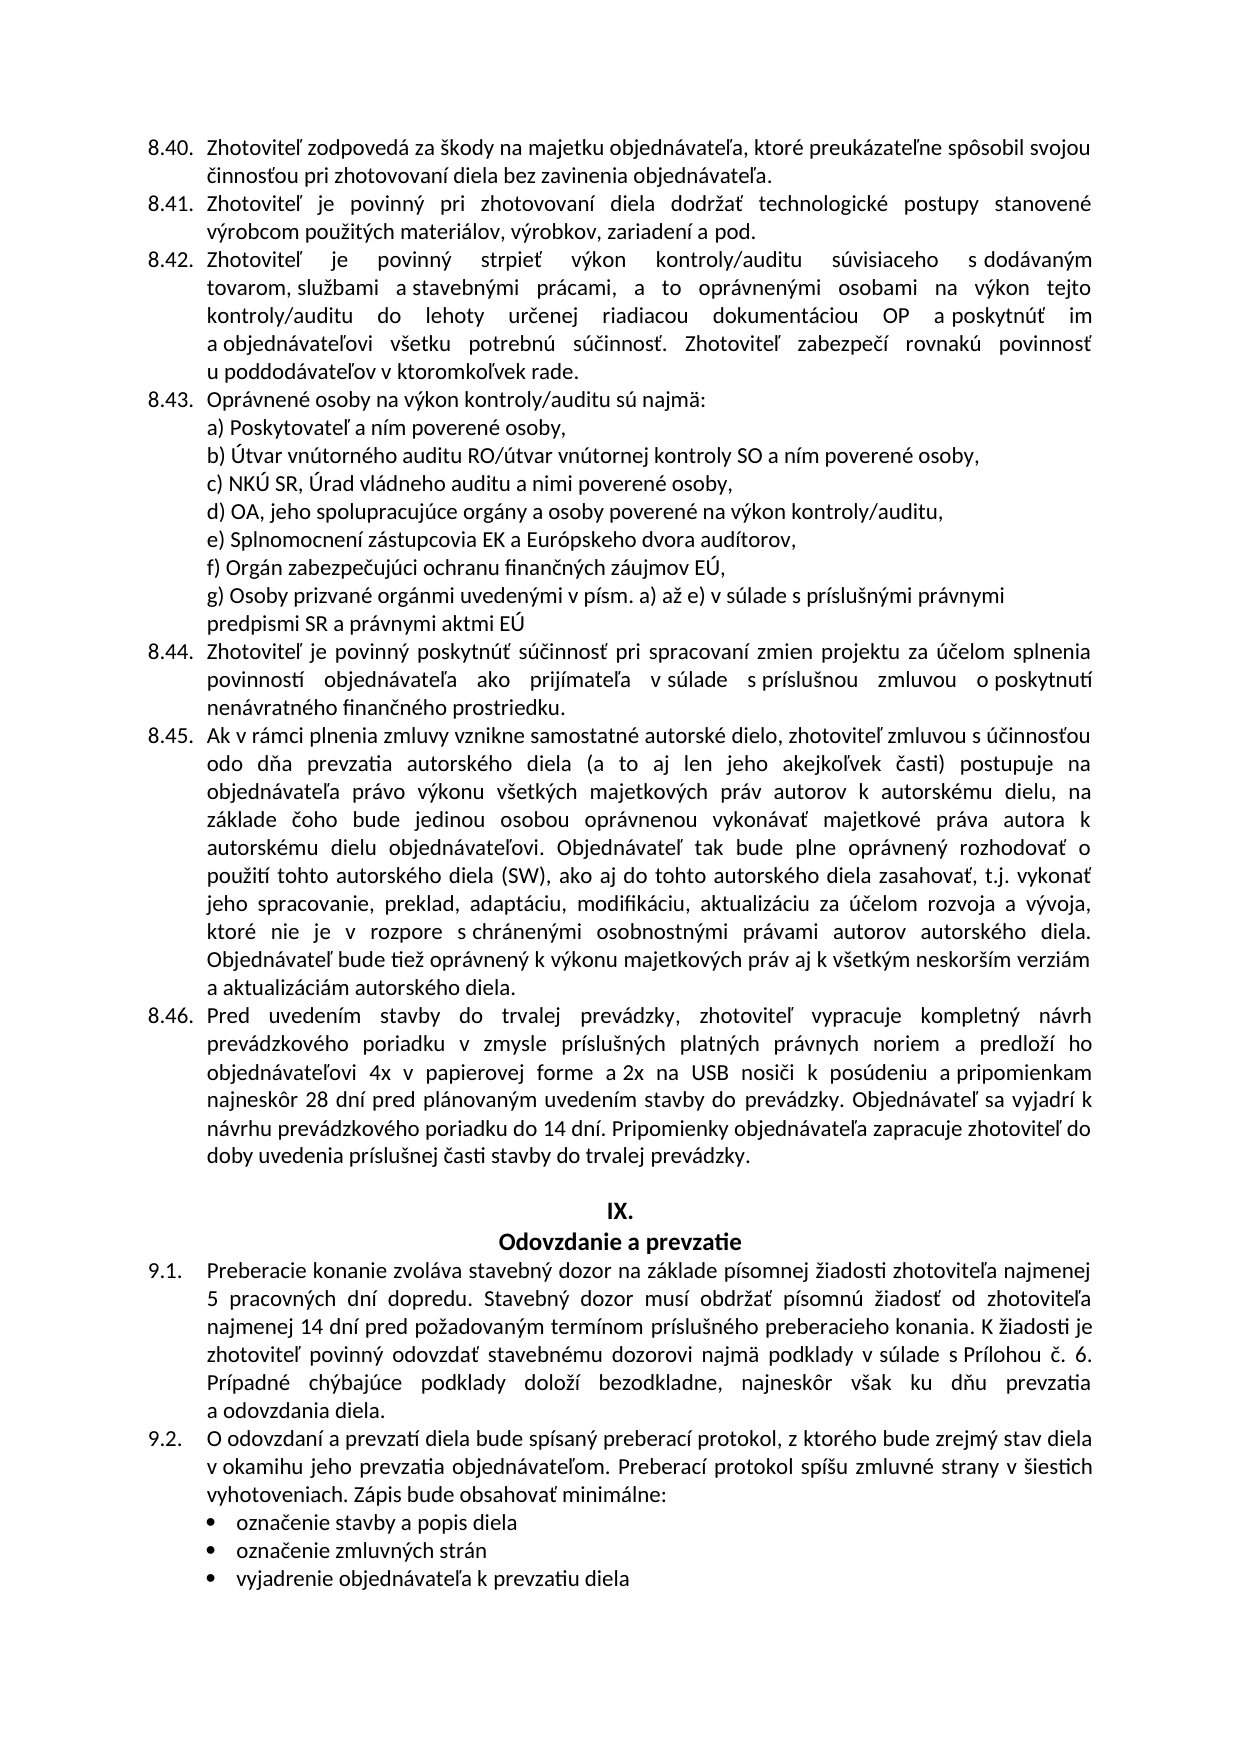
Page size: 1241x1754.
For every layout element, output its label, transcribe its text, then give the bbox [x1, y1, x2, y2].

text Odovzdanie a prevzatie [148, 1226, 1093, 1256]
text IX. [148, 1195, 1093, 1226]
list Zhotoviteľ je povinný strpieť výkon kontroly/auditu súvisiaceho s dodávaným tovarom, službami a stavebnými prácami, a to oprávnenými osobami na výkon tejto kontroly/auditu do lehoty určenej riadiacou dokumentáciou OP a poskytnúť im a objednávateľovi všetku potrebnú súčinnosť. Zhotoviteľ zabezpečí rovnakú povinnosť u poddodávateľov v ktoromkoľvek rade. [148, 245, 1093, 385]
list označenie stavby a popis diela [207, 1508, 1093, 1536]
text e) Splnomocnení zástupcovia EK a Európskeho dvora audítorov, [207, 525, 1093, 553]
list O odovzdaní a prevzatí diela bude spísaný preberací protokol, z ktorého bude zrejmý stav diela v okamihu jeho prevzatia objednávateľom. Preberací protokol spíšu zmluvné strany v šiestich vyhotoveniach. Zápis bude obsahovať minimálne: [148, 1424, 1093, 1508]
list Zhotoviteľ je povinný pri zhotovovaní diela dodržať technologické postupy stanovené výrobcom použitých materiálov, výrobkov, zariadení a pod. [148, 189, 1093, 245]
list Zhotoviteľ zodpovedá za škody na majetku objednávateľa, ktoré preukázateľne spôsobil svojou činnosťou pri zhotovovaní diela bez zavinenia objednávateľa. [148, 133, 1093, 189]
list označenie zmluvných strán [207, 1536, 1093, 1564]
text c) NKÚ SR, Úrad vládneho auditu a nimi poverené osoby, [207, 469, 1093, 497]
text a) Poskytovateľ a ním poverené osoby, [207, 413, 1093, 441]
list vyjadrenie objednávateľa k prevzatiu diela [207, 1564, 1093, 1592]
list Ak v rámci plnenia zmluvy vznikne samostatné autorské dielo, zhotoviteľ zmluvou s účinnosťou odo dňa prevzatia autorského diela (a to aj len jeho akejkoľvek časti) postupuje na objednávateľa právo výkonu všetkých majetkových práv autorov k autorskému dielu, na základe čoho bude jedinou osobou oprávnenou vykonávať majetkové práva autora k autorskému dielu objednávateľovi. Objednávateľ tak bude plne oprávnený rozhodovať o použití tohto autorského diela (SW), ako aj do tohto autorského diela zasahovať, t.j. vykonať jeho spracovanie, preklad, adaptáciu, modifikáciu, aktualizáciu za účelom rozvoja a vývoja, ktoré nie je v rozpore s chránenými osobnostnými právami autorov autorského diela. Objednávateľ bude tiež oprávnený k výkonu majetkových práv aj k všetkým neskorším verziám a aktualizáciám autorského diela. [148, 721, 1093, 1002]
text d) OA, jeho spolupracujúce orgány a osoby poverené na výkon kontroly/auditu, [207, 497, 1093, 525]
text g) Osoby prizvané orgánmi uvedenými v písm. a) až e) v súlade s príslušnými právnymi predpismi SR a právnymi aktmi EÚ [207, 581, 1093, 637]
list Preberacie konanie zvoláva stavebný dozor na základe písomnej žiadosti zhotoviteľa najmenej 5 pracovných dní dopredu. Stavebný dozor musí obdržať písomnú žiadosť od zhotoviteľa najmenej 14 dní pred požadovaným termínom príslušného preberacieho konania. K žiadosti je zhotoviteľ povinný odovzdať stavebnému dozorovi najmä podklady v súlade s Prílohou č. 6. Prípadné chýbajúce podklady doloží bezodkladne, najneskôr však ku dňu prevzatia a odovzdania diela. [148, 1256, 1093, 1424]
list Pred uvedením stavby do trvalej prevádzky, zhotoviteľ vypracuje kompletný návrh prevádzkového poriadku v zmysle príslušných platných právnych noriem a predloží ho objednávateľovi 4x v papierovej forme a 2x na USB nosiči k posúdeniu a pripomienkam najneskôr 28 dní pred plánovaným uvedením stavby do prevádzky. Objednávateľ sa vyjadrí k návrhu prevádzkového poriadku do 14 dní. Pripomienky objednávateľa zapracuje zhotoviteľ do doby uvedenia príslušnej časti stavby do trvalej prevádzky. [148, 1002, 1093, 1170]
list Zhotoviteľ je povinný poskytnúť súčinnosť pri spracovaní zmien projektu za účelom splnenia povinností objednávateľa ako prijímateľa v súlade s príslušnou zmluvou o poskytnutí nenávratného finančného prostriedku. [148, 637, 1093, 721]
text f) Orgán zabezpečujúci ochranu finančných záujmov EÚ, [207, 553, 1093, 581]
text b) Útvar vnútorného auditu RO/útvar vnútornej kontroly SO a ním poverené osoby, [207, 441, 1093, 469]
list Oprávnené osoby na výkon kontroly/auditu sú najmä: [148, 385, 1093, 413]
